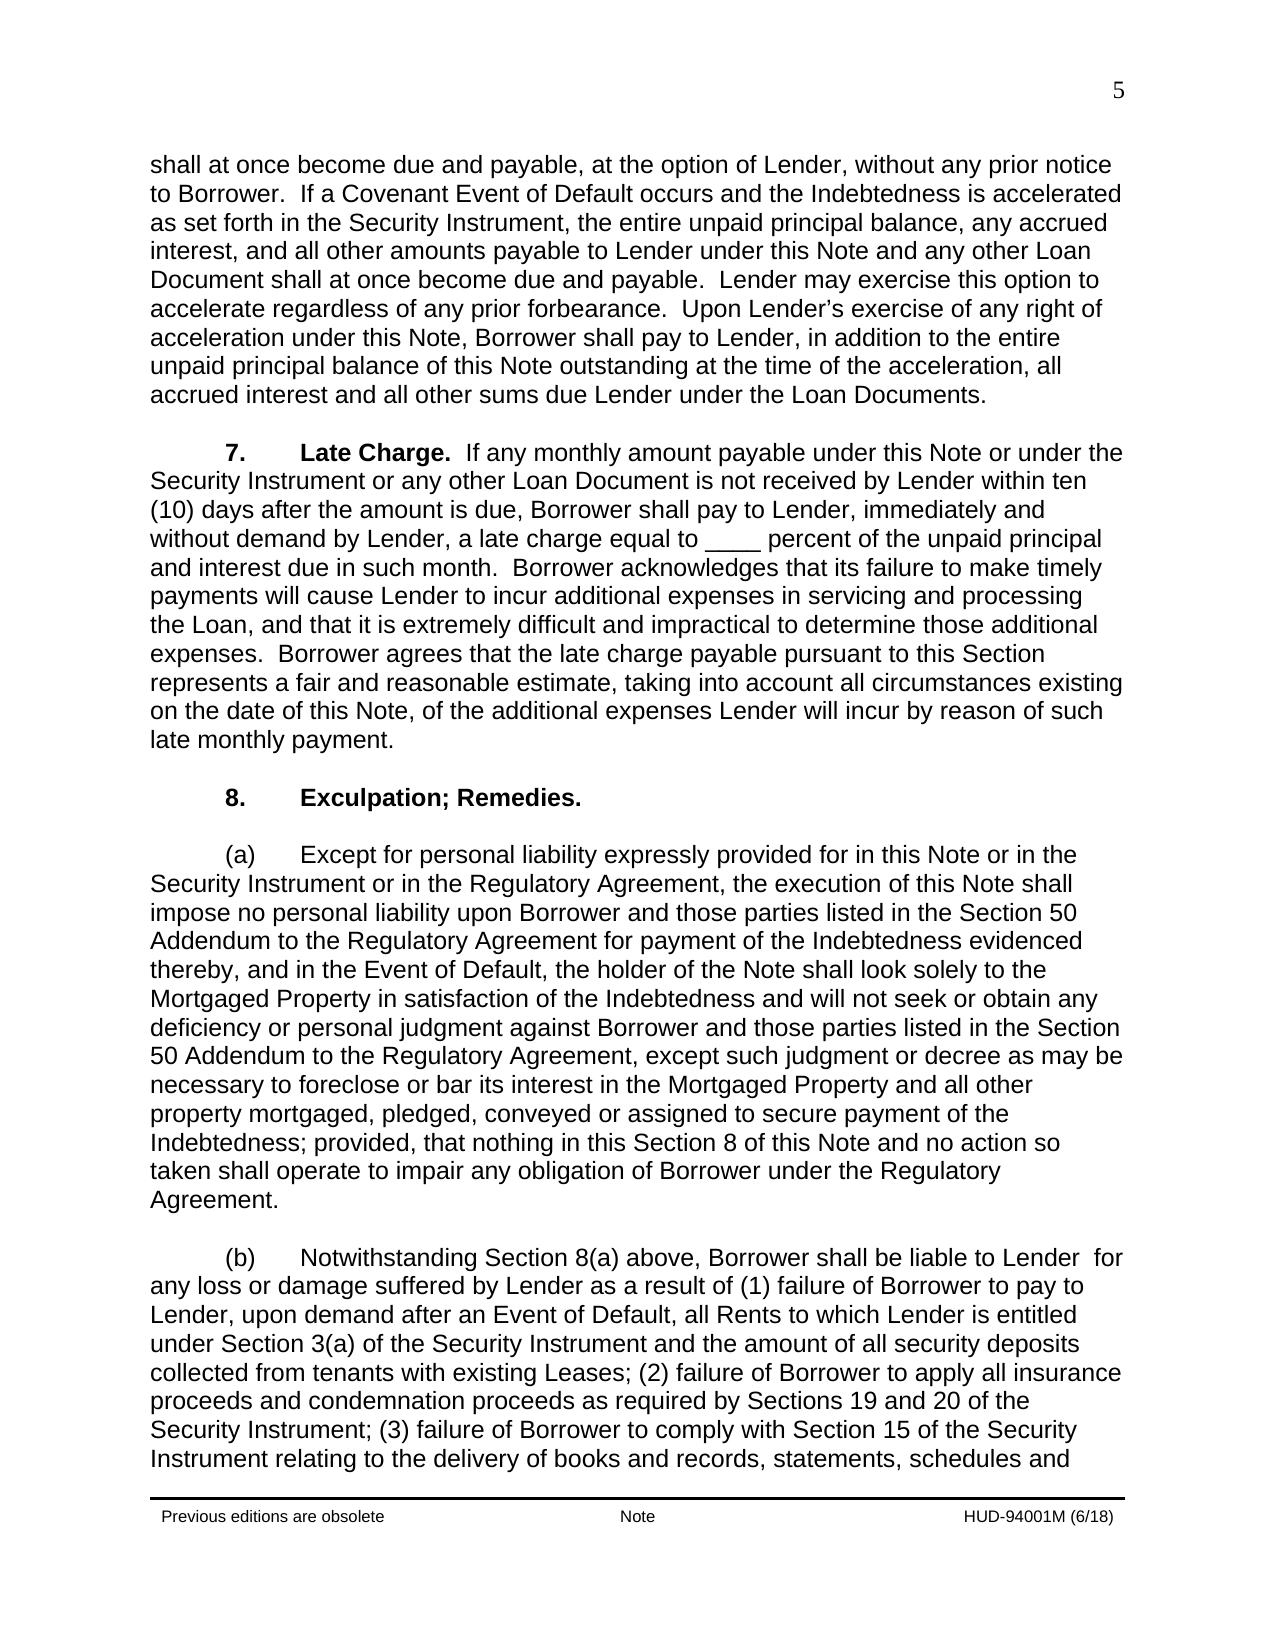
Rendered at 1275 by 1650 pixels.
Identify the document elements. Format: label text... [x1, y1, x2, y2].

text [150, 1242, 1125, 1472]
text (a) Except for personal liability expressly provided for in this Note or in the Security Instrument or in the Regulatory Agreement, the execution of this Note shall impose no personal liability upon Borrower and those parties listed in the Section 50 Addendum to the Regulatory Agreement for payment of the Indebtedness evidenced thereby, and in the Event of Default, the holder of the Note shall look solely to the Mortgaged Property in satisfaction of the Indebtedness and will not seek or obtain any deficiency or personal judgment against Borrower and those parties listed in the Section 50 Addendum to the Regulatory Agreement, except such judgment or decree as may be necessary to foreclose or bar its interest in the Mortgaged Property and all other property mortgaged, pledged, conveyed or assigned to secure payment of the Indebtedness; provided, that nothing in this Section 8 of this Note and no action so taken shall operate to impair any obligation of Borrower under the Regulatory Agreement. [150, 840, 1125, 1214]
text 8. Exculpation; Remedies. [150, 782, 1125, 811]
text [150, 150, 1125, 409]
text 7. Late Charge. If any monthly amount payable under this Note or under the Security Instrument or any other Loan Document is not received by Lender within ten (10) days after the amount is due, Borrower shall pay to Lender, immediately and without demand by Lender, a late charge equal to ____ percent of the unpaid principal and interest due in such month. Borrower acknowledges that its failure to make timely payments will cause Lender to incur additional expenses in servicing and processing the Loan, and that it is extremely difficult and impractical to determine those additional expenses. Borrower agrees that the late charge payable pursuant to this Section represents a fair and reasonable estimate, taking into account all circumstances existing on the date of this Note, of the additional expenses Lender will incur by reason of such late monthly payment. [150, 437, 1125, 754]
